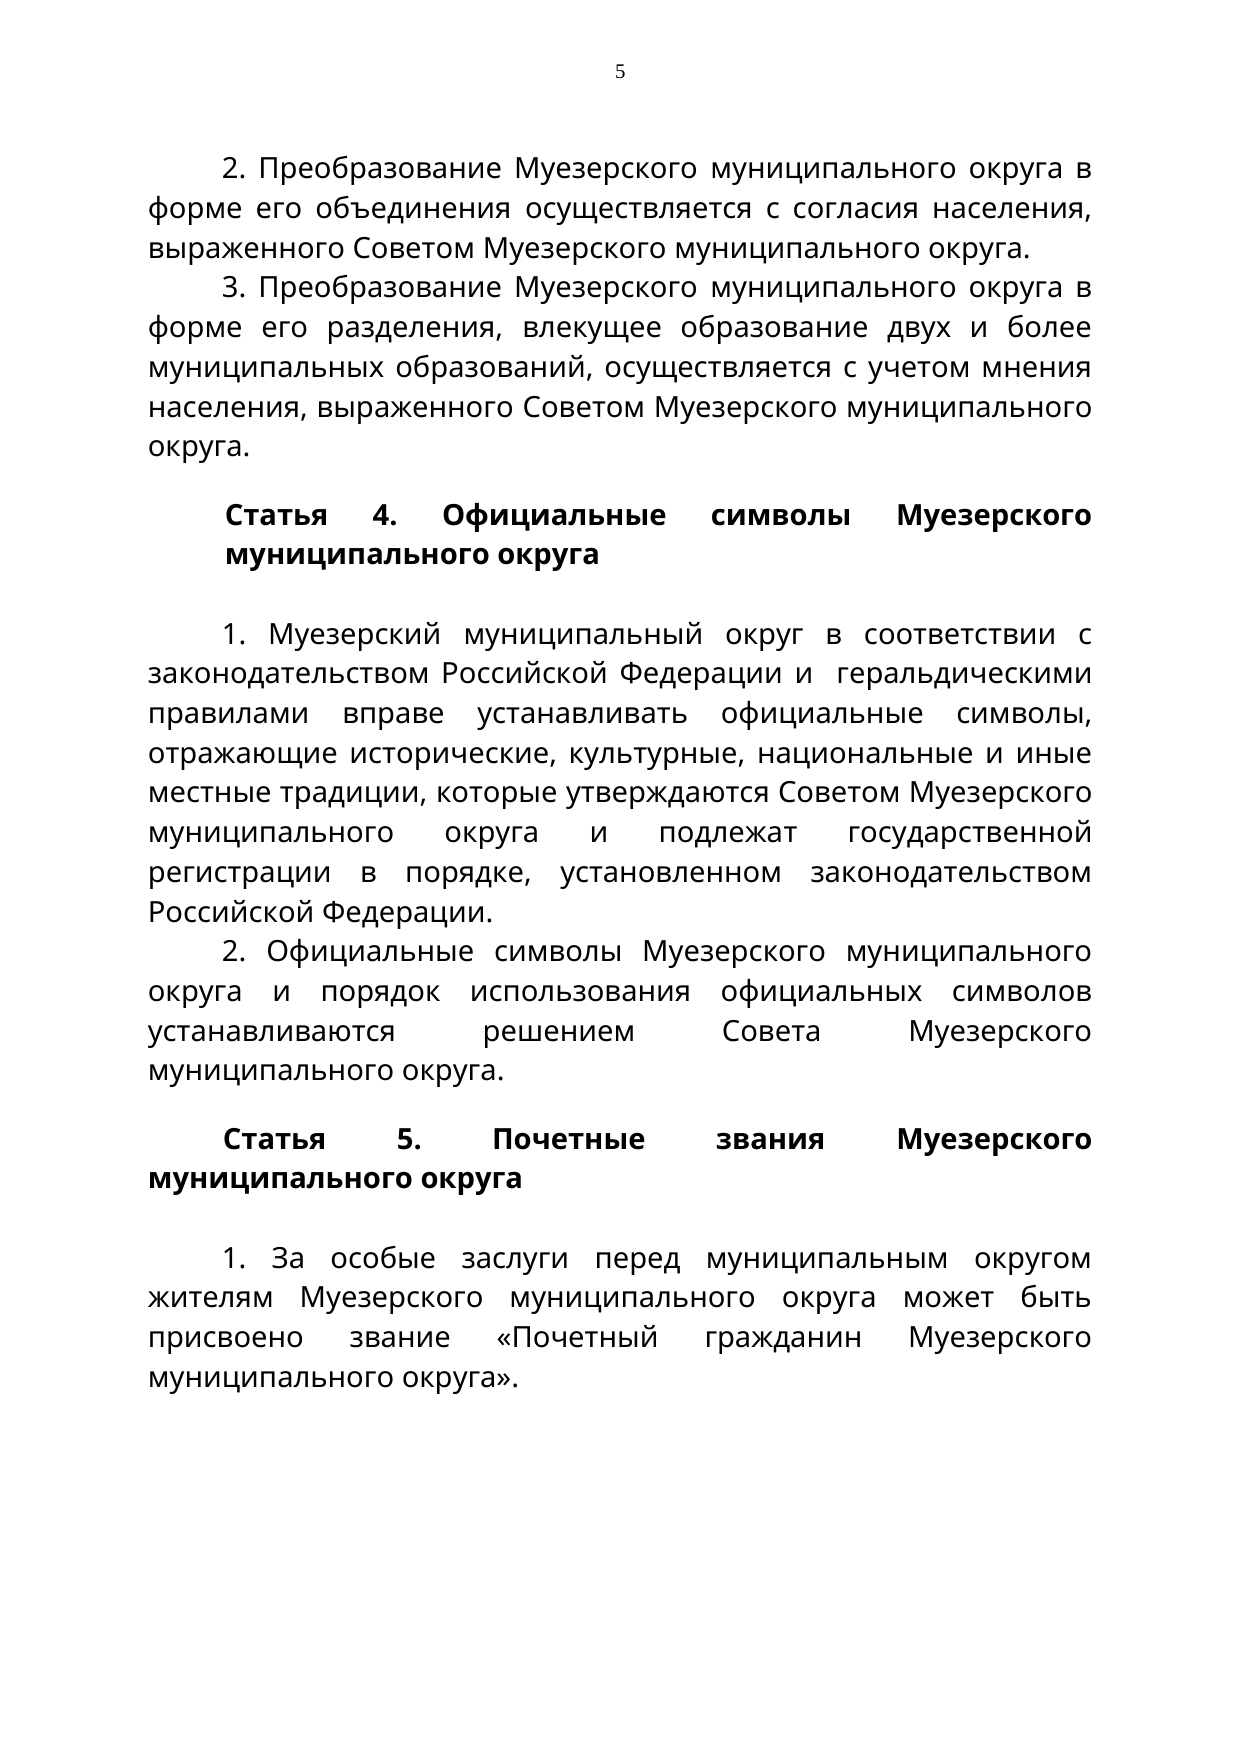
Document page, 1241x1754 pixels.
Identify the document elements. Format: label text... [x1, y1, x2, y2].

text 1. За особые заслуги перед муниципальным округом жителям Муезерского муниципального округа может быть присвоено звание «Почетный гражданин Муезерского муниципального округа». [148, 1237, 1092, 1396]
text 1. Муезерский муниципальный округ в соответствии с законодательством Российской Федерации и геральдическими правилами вправе устанавливать официальные символы, отражающие исторические, культурные, национальные и иные местные традиции, которые утверждаются Советом Муезерского муниципального округа и подлежат государственной регистрации в порядке, установленном законодательством Российской Федерации. [148, 613, 1092, 931]
text 3. Преобразование Муезерского муниципального округа в форме его разделения, влекущее образование двух и более муниципальных образований, осуществляется с учетом мнения населения, выраженного Советом Муезерского муниципального округа. [148, 267, 1092, 465]
text 2. Преобразование Муезерского муниципального округа в форме его объединения осуществляется с согласия населения, выраженного Советом Муезерского муниципального округа. [148, 148, 1092, 267]
subtitle Статья 4. Официальные символы Муезерского муниципального округа [224, 494, 1092, 573]
text 2. Официальные символы Муезерского муниципального округа и порядок использования официальных символов устанавливаются решением Совета Муезерского муниципального округа. [148, 931, 1092, 1089]
subtitle Статья 5. Почетные звания Муезерского муниципального округа [148, 1118, 1092, 1197]
